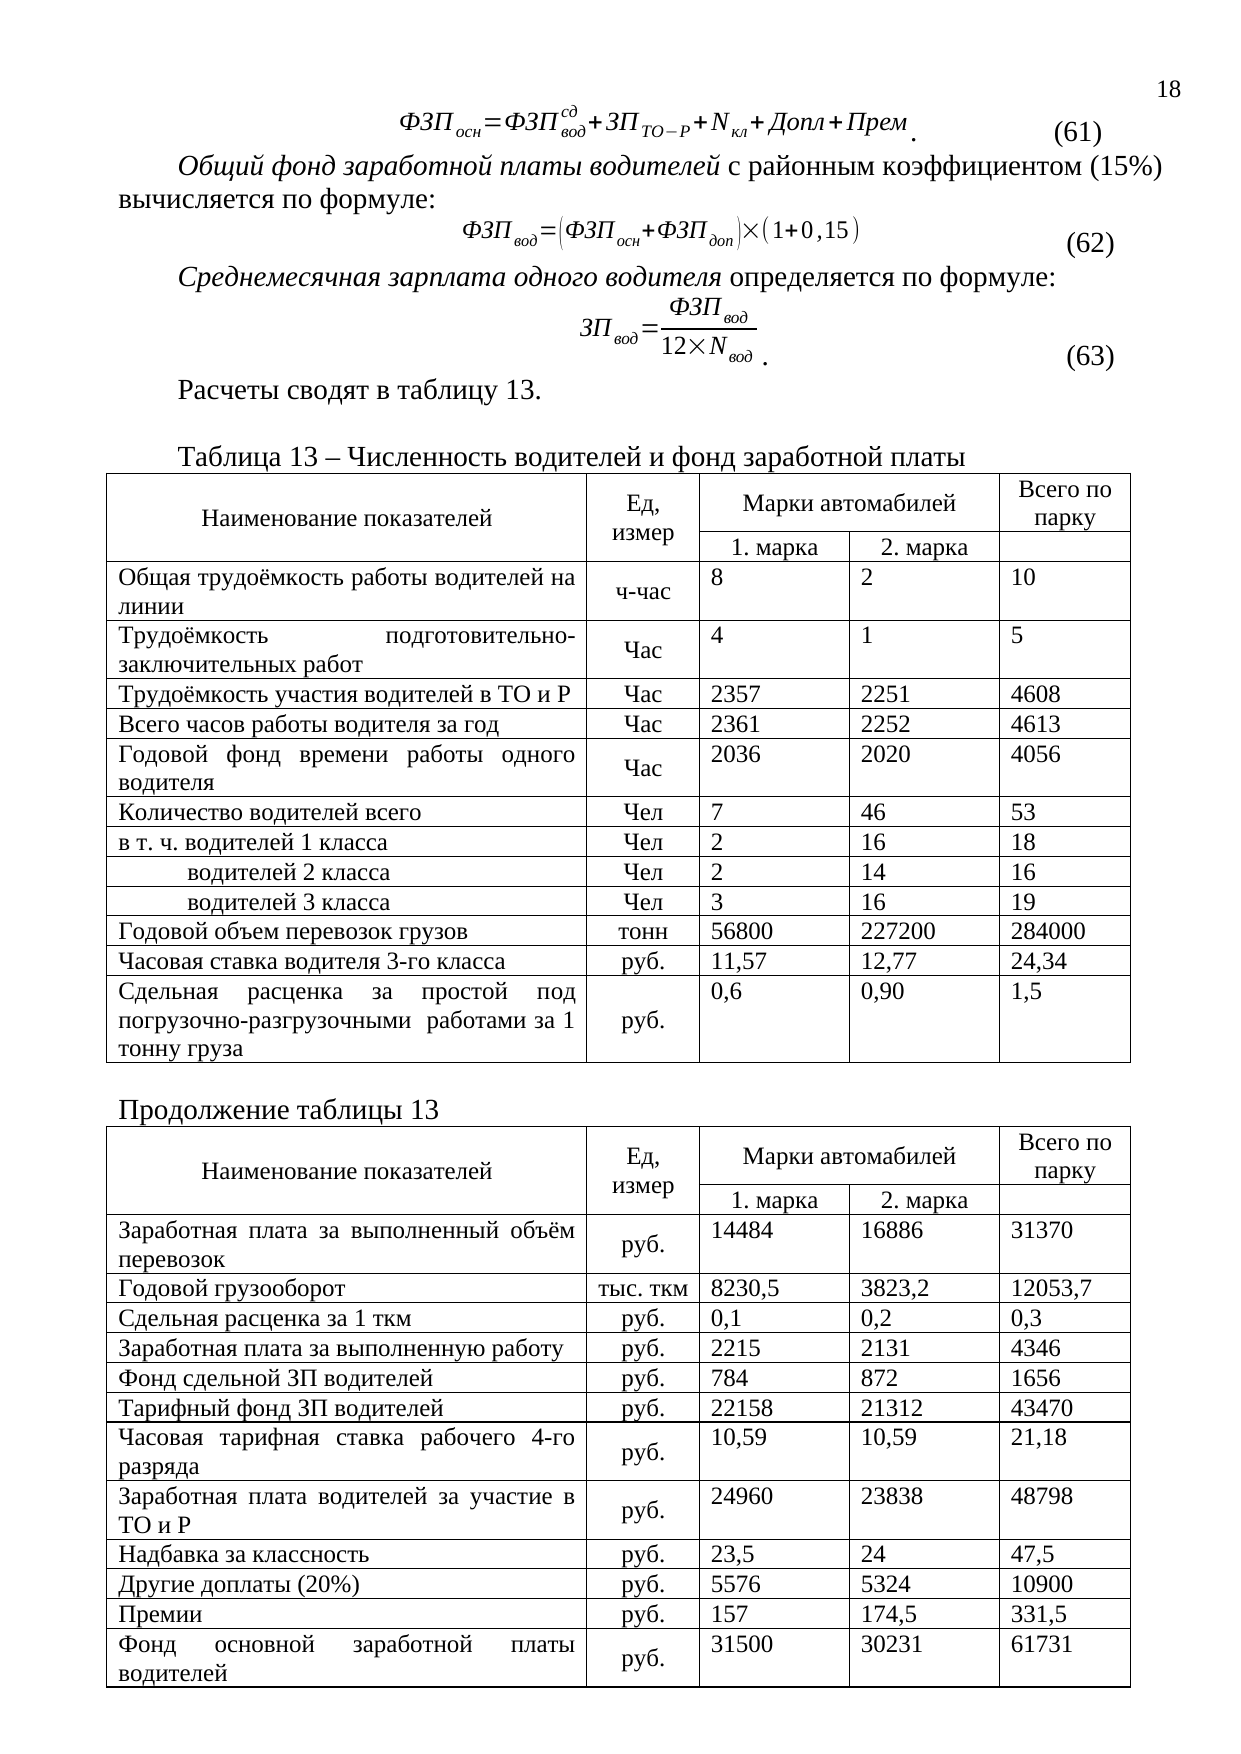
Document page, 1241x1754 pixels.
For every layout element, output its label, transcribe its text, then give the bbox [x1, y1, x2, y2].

table_cell руб. [587, 1481, 699, 1538]
table_cell 48798 [1000, 1481, 1130, 1538]
table_cell 2361 [700, 709, 849, 738]
table_cell Фонд сдельной ЗП водителей [107, 1363, 586, 1392]
table_header Ед, измер [587, 474, 699, 561]
table_cell 2 [700, 827, 849, 856]
table_cell Заработная плата за выполненный объём перевозок [107, 1215, 586, 1272]
table_cell Заработная плата водителей за участие в ТО и Р [107, 1481, 586, 1538]
table_cell Трудоёмкость участия водителей в ТО и Р [107, 679, 586, 708]
table_cell 10,59 [700, 1423, 849, 1480]
table_cell 5 [1000, 621, 1130, 678]
table_cell 2 [850, 562, 999, 619]
table_cell Чел [587, 887, 699, 915]
table_cell 3 [700, 887, 849, 915]
text Таблица 13 – Численность водителей и фонд заработной платы [118, 439, 1181, 473]
table_cell 31500 [700, 1629, 849, 1686]
table_cell руб. [587, 1363, 699, 1392]
table_cell руб. [587, 946, 699, 975]
table_cell руб. [587, 976, 699, 1062]
table_cell 16 [1000, 857, 1130, 886]
table_cell 23838 [850, 1481, 999, 1538]
table_cell 4346 [1000, 1333, 1130, 1362]
table_cell руб. [587, 1333, 699, 1362]
text (62) [118, 215, 1181, 259]
table_cell 1656 [1000, 1363, 1130, 1392]
table_cell Чел [587, 827, 699, 856]
table_cell 43470 [1000, 1393, 1130, 1421]
table_header Марки автомабилей [700, 1127, 999, 1184]
table_cell Другие доплаты (20%) [107, 1569, 586, 1598]
table_cell 784 [700, 1363, 849, 1392]
table_cell руб. [587, 1303, 699, 1332]
table_cell 1. марка [700, 1185, 849, 1214]
table_cell руб. [587, 1629, 699, 1686]
text Среднемесячная зарплата одного водителя определяется по формуле: [118, 259, 1181, 292]
table_cell 0,6 [700, 976, 849, 1062]
table_cell 331,5 [1000, 1599, 1130, 1628]
table_cell 227200 [850, 916, 999, 945]
table_cell Годовой объем перевозок грузов [107, 916, 586, 945]
table_cell 23,5 [700, 1540, 849, 1568]
table_cell 1 [850, 621, 999, 678]
table_cell Час [587, 621, 699, 678]
table_cell 31370 [1000, 1215, 1130, 1272]
table_cell руб. [587, 1540, 699, 1568]
table_cell 10,59 [850, 1423, 999, 1480]
table_cell Час [587, 709, 699, 738]
table_cell Чел [587, 797, 699, 826]
table_cell 0,3 [1000, 1303, 1130, 1332]
table_cell Заработная плата за выполненную работу [107, 1333, 586, 1362]
table_cell 22158 [700, 1393, 849, 1421]
table_cell тыс. ткм [587, 1274, 699, 1302]
table_cell 24960 [700, 1481, 849, 1538]
table_cell руб. [587, 1215, 699, 1272]
table_cell 4613 [1000, 709, 1130, 738]
table_cell 21,18 [1000, 1423, 1130, 1480]
table_cell 0,1 [700, 1303, 849, 1332]
table_cell Час [587, 679, 699, 708]
table_cell 1,5 [1000, 976, 1130, 1062]
table_cell Надбавка за классность [107, 1540, 586, 1568]
table_cell 4608 [1000, 679, 1130, 708]
table_cell 30231 [850, 1629, 999, 1686]
table_header Ед, измер [587, 1127, 699, 1214]
table_cell Трудоёмкость подготовительно-заключительных работ [107, 621, 586, 678]
table_cell Годовой грузооборот [107, 1274, 586, 1302]
table_cell 2. марка [850, 1185, 999, 1214]
table_cell 10900 [1000, 1569, 1130, 1598]
table_cell 16 [850, 827, 999, 856]
table_cell [1000, 1185, 1130, 1214]
table_cell в т. ч. водителей 1 класса [107, 827, 586, 856]
table_cell 7 [700, 797, 849, 826]
table_cell 872 [850, 1363, 999, 1392]
table_cell 14484 [700, 1215, 849, 1272]
table_cell 5324 [850, 1569, 999, 1598]
table_cell 53 [1000, 797, 1130, 826]
table_cell 61731 [1000, 1629, 1130, 1686]
table_cell 2251 [850, 679, 999, 708]
table_cell водителей 2 класса [107, 857, 586, 886]
table_cell тонн [587, 916, 699, 945]
table_cell 5576 [700, 1569, 849, 1598]
table_cell Сдельная расценка за 1 ткм [107, 1303, 586, 1332]
table_cell Годовой фонд времени работы одного водителя [107, 739, 586, 796]
table_header Марки автомабилей [700, 474, 999, 531]
table_cell Общая трудоёмкость работы водителей на линии [107, 562, 586, 619]
table_cell 2020 [850, 739, 999, 796]
table_header Всего по парку [1000, 474, 1130, 531]
table_cell Чел [587, 857, 699, 886]
table_cell 2. марка [850, 532, 999, 561]
text Общий фонд заработной платы водителей с районным коэффициентом (15%) вычисляется по формуле: [118, 148, 1181, 215]
table_cell 8230,5 [700, 1274, 849, 1302]
table_cell руб. [587, 1599, 699, 1628]
table_cell 2 [700, 857, 849, 886]
table_cell 2036 [700, 739, 849, 796]
table_cell 2215 [700, 1333, 849, 1362]
table_cell 21312 [850, 1393, 999, 1421]
table_cell 0,2 [850, 1303, 999, 1332]
text Расчеты сводят в таблицу 13. [118, 372, 1181, 406]
table_cell 2357 [700, 679, 849, 708]
table_cell 14 [850, 857, 999, 886]
table_cell 24 [850, 1540, 999, 1568]
table_cell [1000, 532, 1130, 561]
table_cell 284000 [1000, 916, 1130, 945]
table_cell 19 [1000, 887, 1130, 915]
table_header Наименование показателей [107, 474, 586, 561]
table_cell 11,57 [700, 946, 849, 975]
table_cell 12053,7 [1000, 1274, 1130, 1302]
table_cell 2131 [850, 1333, 999, 1362]
table_cell Количество водителей всего [107, 797, 586, 826]
table_cell Всего часов работы водителя за год [107, 709, 586, 738]
table_cell руб. [587, 1569, 699, 1598]
table_cell водителей 3 класса [107, 887, 586, 915]
table_cell 157 [700, 1599, 849, 1628]
table_cell Часовая ставка водителя 3-го класса [107, 946, 586, 975]
table_header Наименование показателей [107, 1127, 586, 1214]
table_cell ч-час [587, 562, 699, 619]
table_cell 46 [850, 797, 999, 826]
table_cell 16 [850, 887, 999, 915]
text Продолжение таблицы 13 [118, 1092, 1181, 1126]
table_cell руб. [587, 1423, 699, 1480]
table_cell 10 [1000, 562, 1130, 619]
table_cell 3823,2 [850, 1274, 999, 1302]
table_cell 2252 [850, 709, 999, 738]
text . (63) [118, 292, 1181, 372]
table_cell 16886 [850, 1215, 999, 1272]
text . (61) [118, 103, 1181, 148]
table_cell 174,5 [850, 1599, 999, 1628]
table_cell 0,90 [850, 976, 999, 1062]
table_cell Сдельная расценка за простой под погрузочно-разгрузочными работами за 1 тонну груза [107, 976, 586, 1062]
table_cell 4 [700, 621, 849, 678]
table_cell 56800 [700, 916, 849, 945]
table_cell 47,5 [1000, 1540, 1130, 1568]
table_cell Часовая тарифная ставка рабочего 4-го разряда [107, 1423, 586, 1480]
table_cell 12,77 [850, 946, 999, 975]
table_cell Фонд основной заработной платы водителей [107, 1629, 586, 1686]
table_cell 1. марка [700, 532, 849, 561]
table_cell 8 [700, 562, 849, 619]
table_cell руб. [587, 1393, 699, 1421]
table_cell 4056 [1000, 739, 1130, 796]
table_cell Тарифный фонд ЗП водителей [107, 1393, 586, 1421]
table_cell Час [587, 739, 699, 796]
table_header Всего по парку [1000, 1127, 1130, 1184]
table_cell Премии [107, 1599, 586, 1628]
table_cell 18 [1000, 827, 1130, 856]
table_cell 24,34 [1000, 946, 1130, 975]
